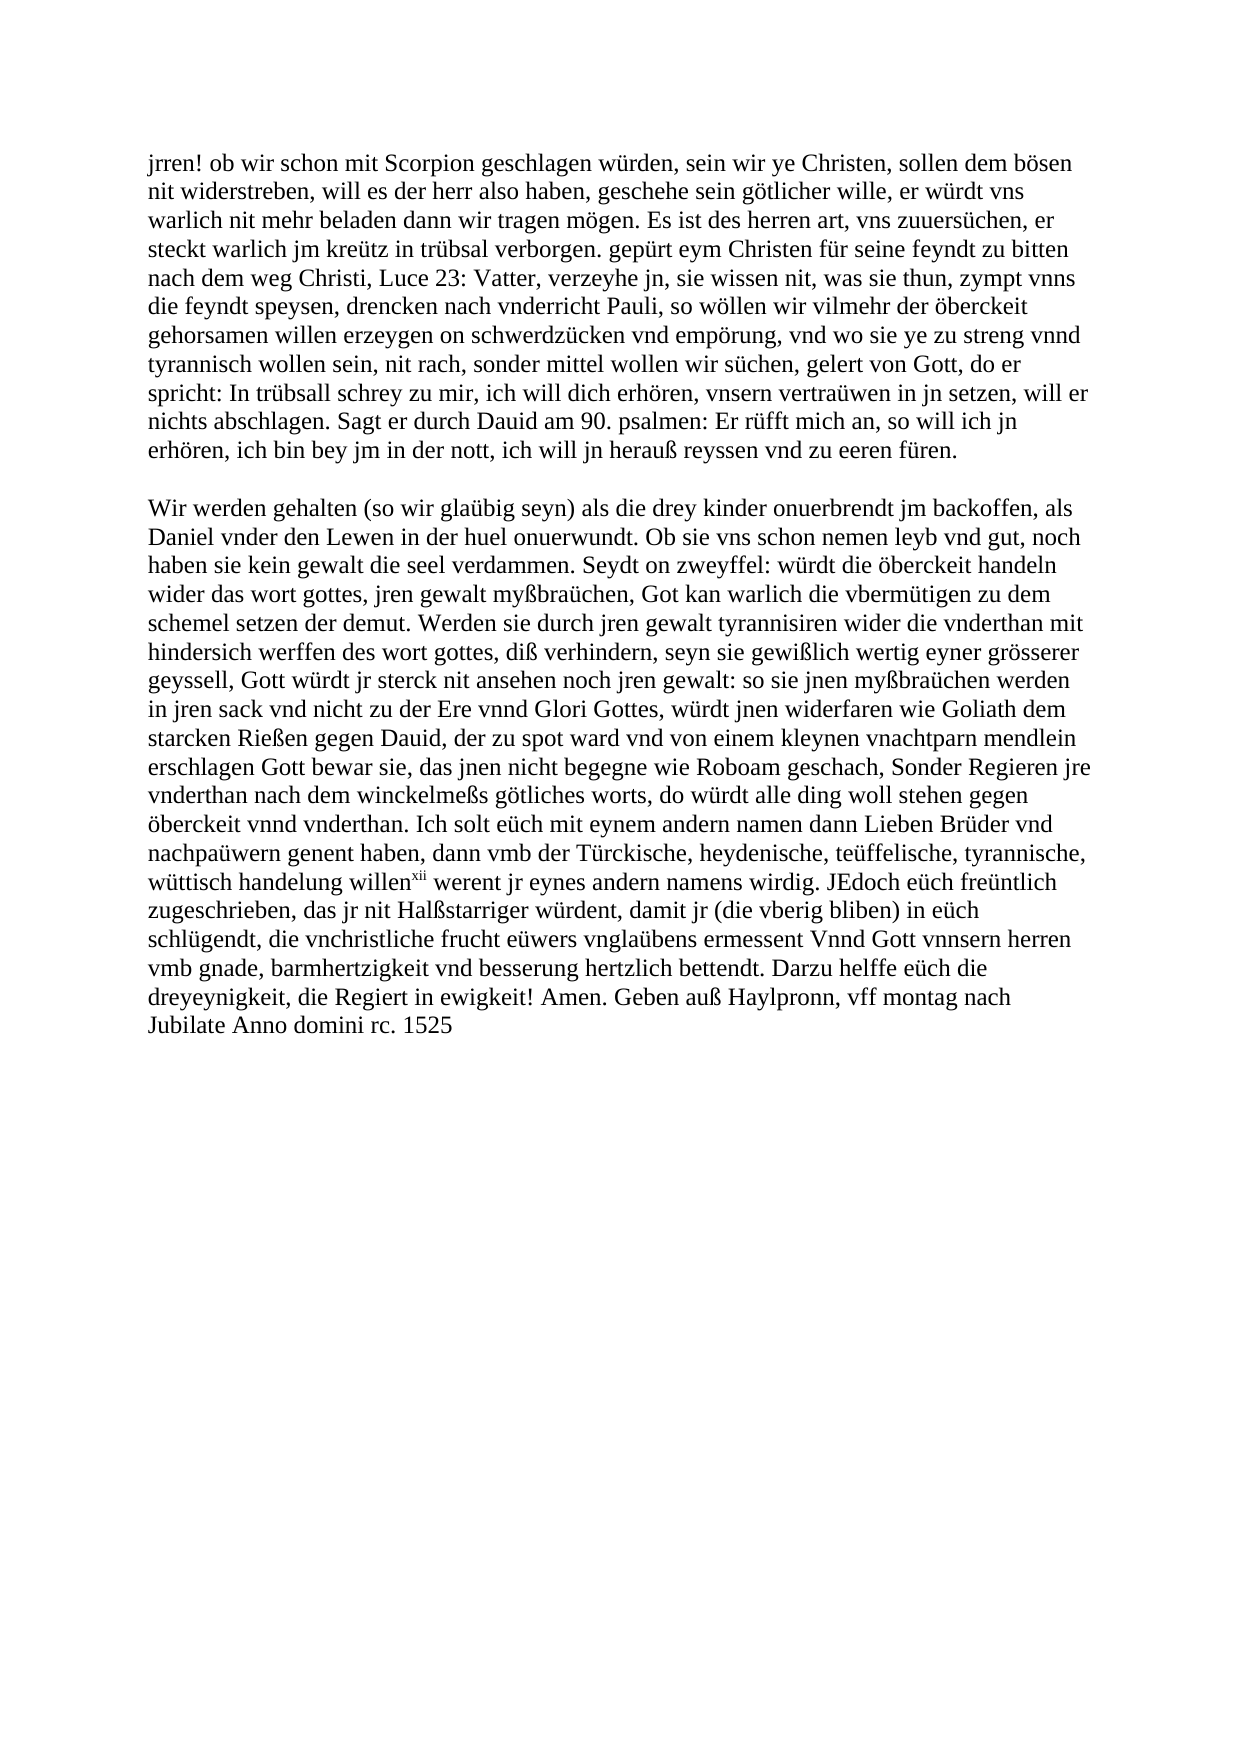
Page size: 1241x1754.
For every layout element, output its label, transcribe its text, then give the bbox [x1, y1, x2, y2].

text Wir werden gehalten (so wir glaübig seyn) als die drey kinder onuerbrendt jm backoffen, als Daniel vnder den Lewen in der huel onuerwundt. Ob sie vns schon nemen leyb vnd gut, noch haben sie kein gewalt die seel verdammen. Seydt on zweyffel: würdt die öberckeit handeln wider das wort gottes, jren gewalt myßbraüchen, Got kan warlich die vbermütigen zu dem schemel setzen der demut. Werden sie durch jren gewalt tyrannisiren wider die vnderthan mit hindersich werffen des wort gottes, diß verhindern, seyn sie gewißlich wertig eyner grösserer geyssell, Gott würdt jr sterck nit ansehen noch jren gewalt: so sie jnen myßbraüchen werden in jren sack vnd nicht zu der Ere vnnd Glori Gottes, würdt jnen widerfaren wie Goliath dem starcken Rießen gegen Dauid, der zu spot ward vnd von einem kleynen vnachtparn mendlein erschlagen Gott bewar sie, das jnen nicht begegne wie Roboam geschach, Sonder Regieren jre vnderthan nach dem winckelmeßs götliches worts, do würdt alle ding woll stehen gegen öberckeit vnnd vnderthan. Ich solt eüch mit eynem andern namen dann Lieben Brüder vnd nachpaüwern genent haben, dann vmb der Türckische, heydenische, teüffelische, tyrannische, wüttisch handelung willen werent jr eynes andern namens wirdig. JEdoch eüch freüntlich zugeschrieben, das jr nit Halßstarriger würdent, damit jr (die vberig bliben) in eüch schlügendt, die vnchristliche frucht eüwers vnglaübens ermessent Vnnd Gott vnnsern herren vmb gnade, barmhertzigkeit vnd besserung hertzlich bettendt. Darzu helffe eüch die dreyeynigkeit, die Regiert in ewigkeit! Amen. Geben auß Haylpronn, vff montag nach Jubilate Anno domini rc. 1525 [148, 493, 1093, 1039]
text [148, 148, 1093, 464]
